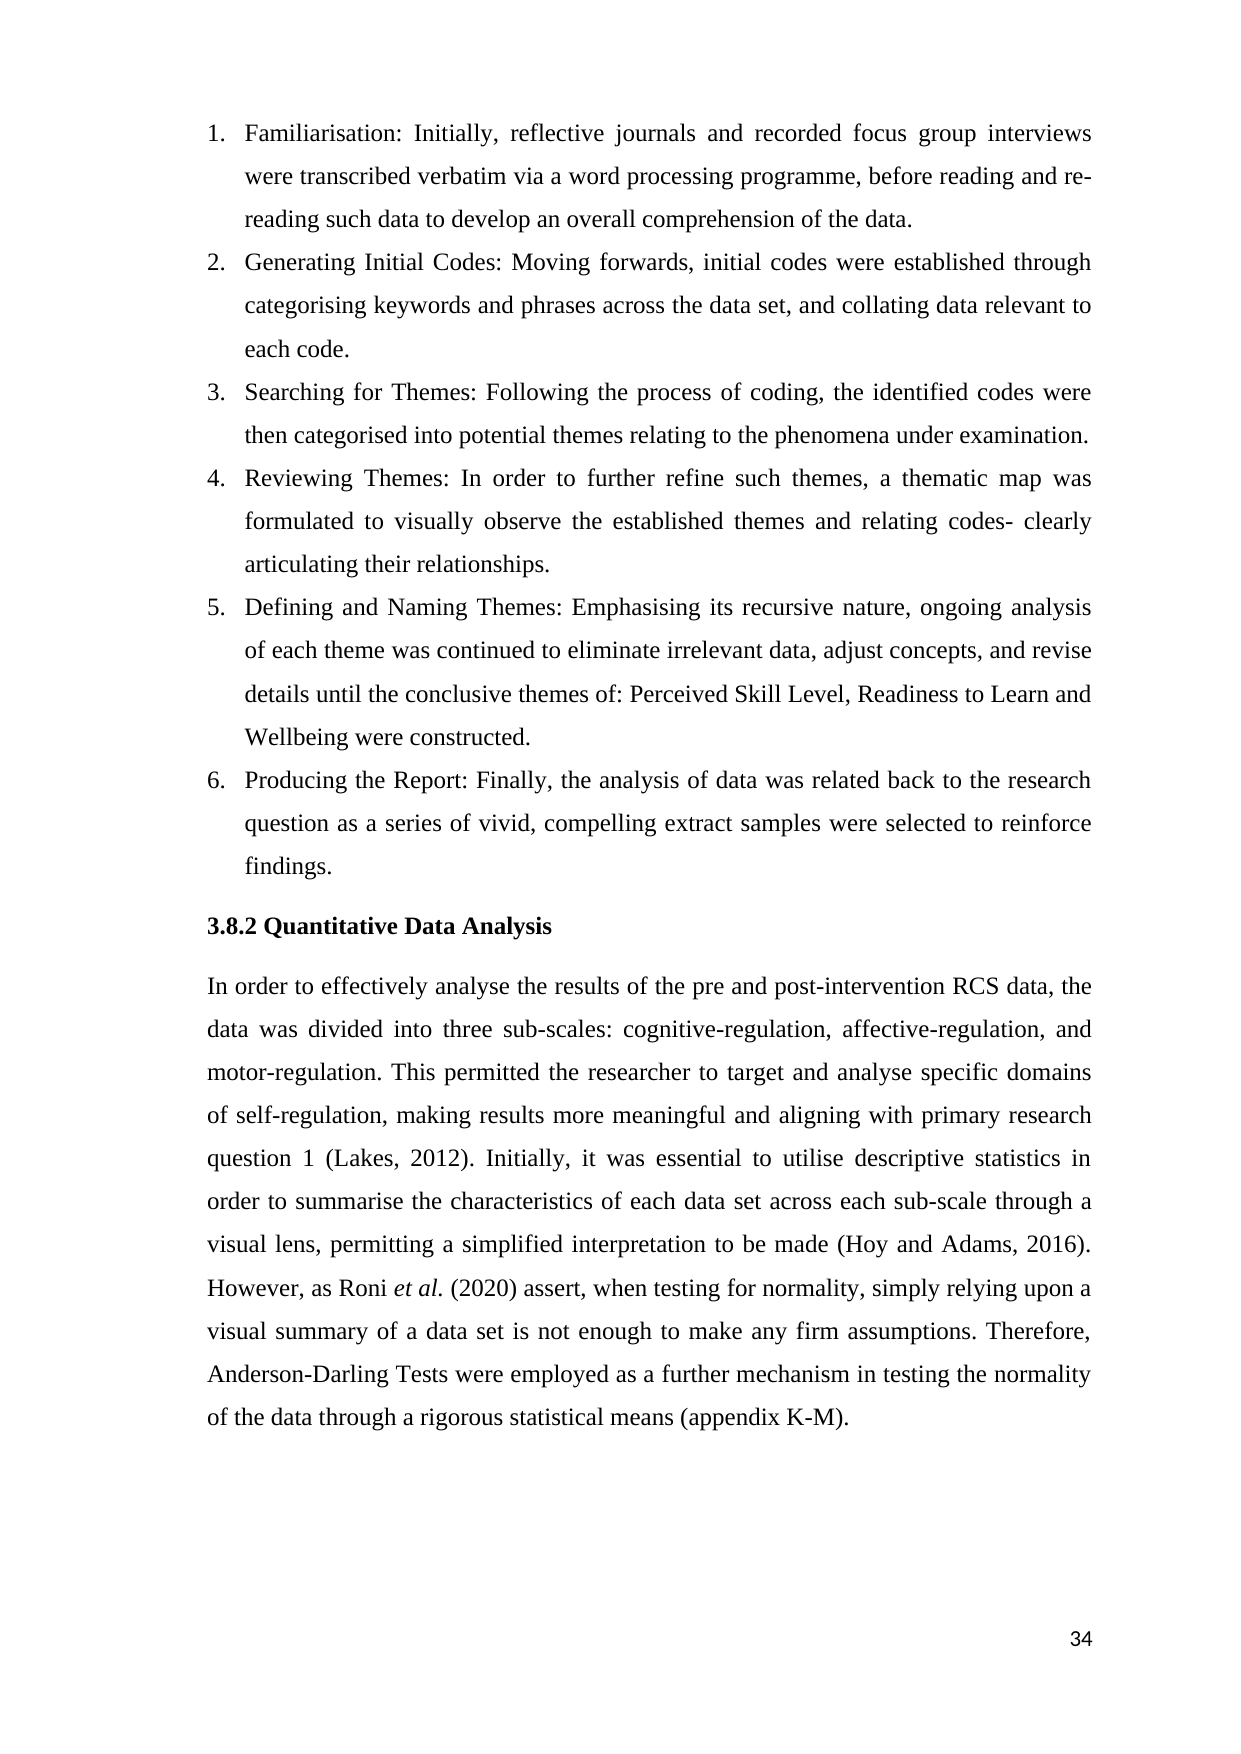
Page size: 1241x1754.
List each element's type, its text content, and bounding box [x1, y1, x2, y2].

text In order to effectively analyse the results of the pre and post-intervention RCS data, the data was divided into three sub-scales: cognitive-regulation, affective-regulation, and motor-regulation. This permitted the researcher to target and analyse specific domains of self-regulation, making results more meaningful and aligning with primary research question 1 (Lakes, 2012). Initially, it was essential to utilise descriptive statistics in order to summarise the characteristics of each data set across each sub-scale through a visual lens, permitting a simplified interpretation to be made (Hoy and Adams, 2016). However, as Roni et al. (2020) assert, when testing for normality, simply relying upon a visual summary of a data set is not enough to make any firm assumptions. Therefore, Anderson-Darling Tests were employed as a further mechanism in testing the normality of the data through a rigorous statistical means (appendix K-M). [207, 971, 1092, 1431]
list Defining and Naming Themes: Emphasising its recursive nature, ongoing analysis of each theme was continued to eliminate irrelevant data, adjust concepts, and revise details until the conclusive themes of: Perceived Skill Level, Readiness to Learn and Wellbeing were constructed. [207, 592, 1092, 751]
text 3.8.2 Quantitative Data Analysis [207, 911, 1092, 940]
list Familiarisation: Initially, reflective journals and recorded focus group interviews were transcribed verbatim via a word processing programme, before reading and re-reading such data to develop an overall comprehension of the data. [207, 118, 1092, 233]
list Searching for Themes: Following the process of coding, the identified codes were then categorised into potential themes relating to the phenomena under examination. [207, 377, 1092, 449]
list Producing the Report: Finally, the analysis of data was related back to the research question as a series of vivid, compelling extract samples were selected to reinforce findings. [207, 765, 1092, 880]
list Generating Initial Codes: Moving forwards, initial codes were established through categorising keywords and phrases across the data set, and collating data relevant to each code. [207, 247, 1092, 362]
list Reviewing Themes: In order to further refine such themes, a thematic map was formulated to visually observe the established themes and relating codes- clearly articulating their relationships. [207, 463, 1092, 578]
